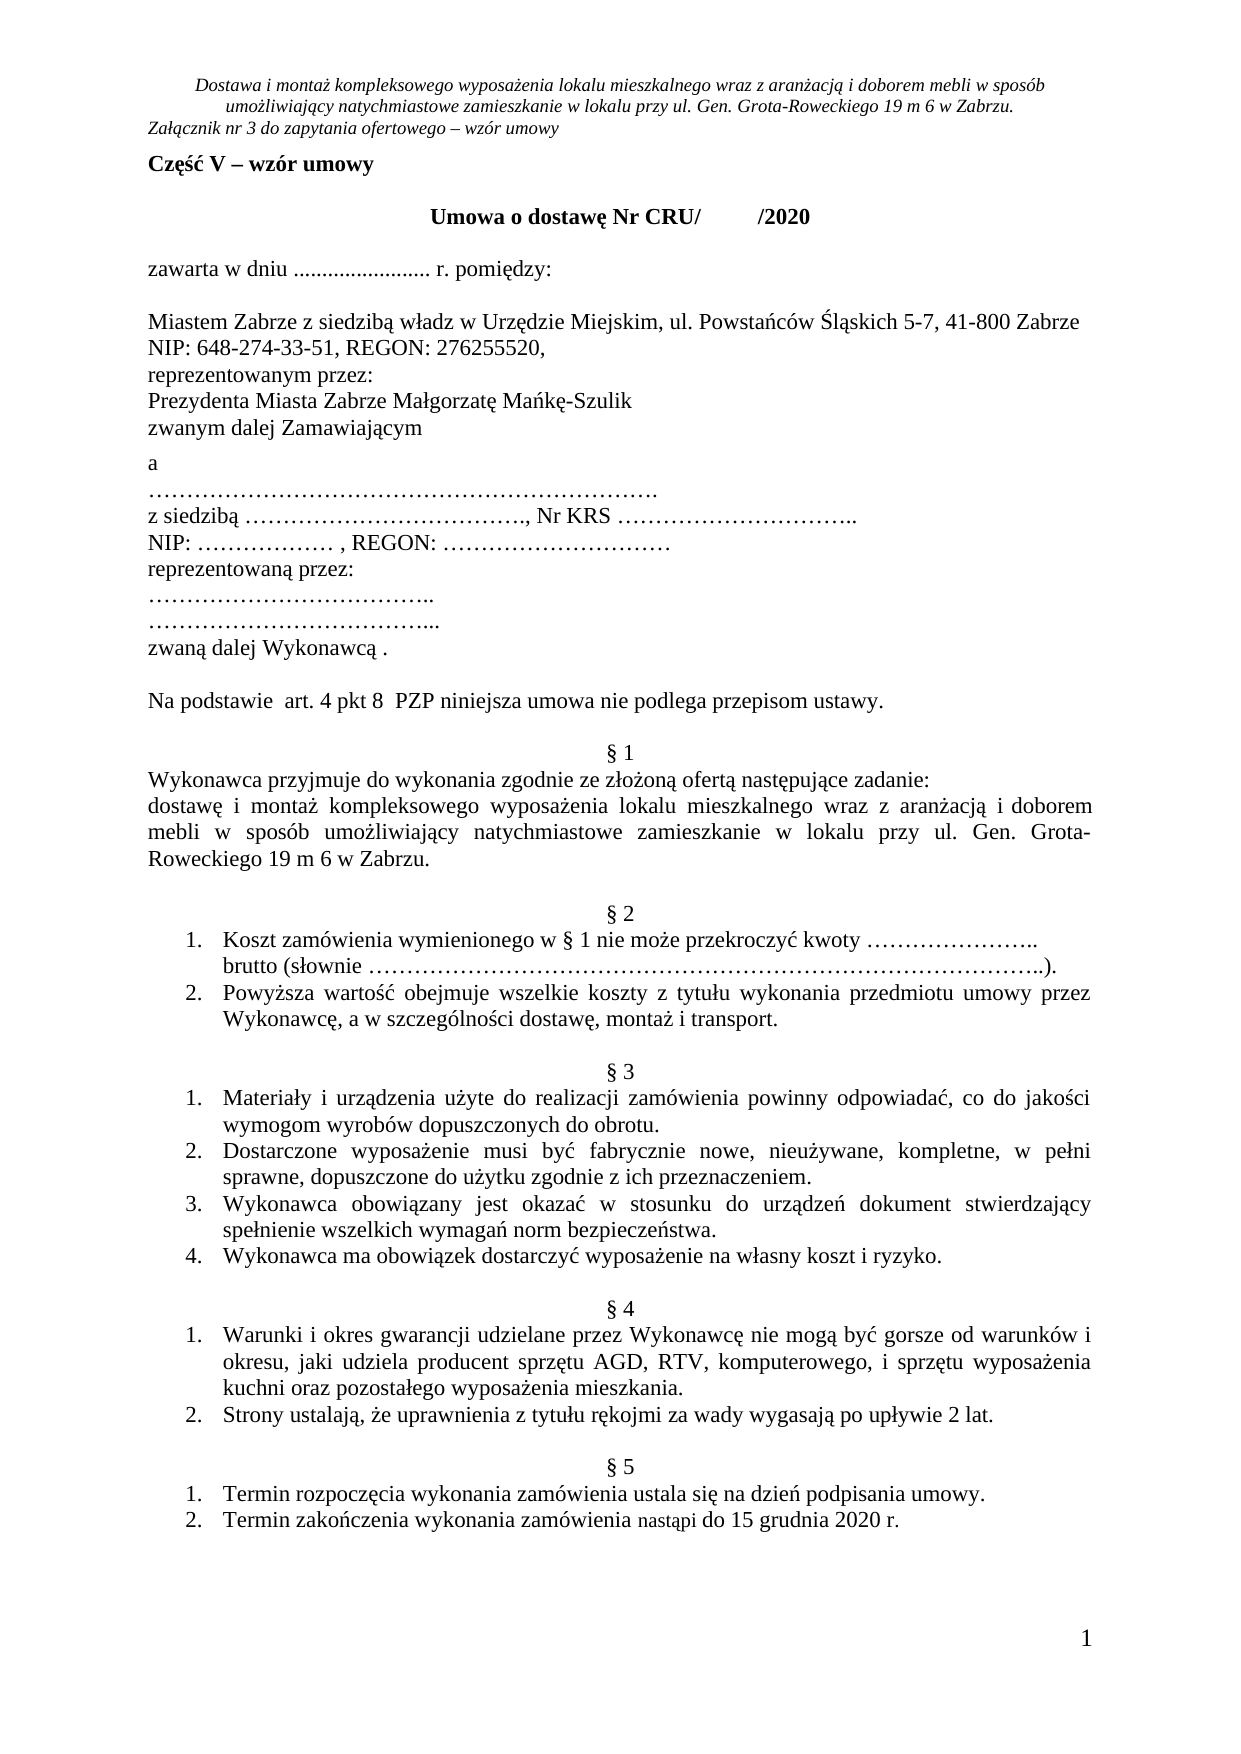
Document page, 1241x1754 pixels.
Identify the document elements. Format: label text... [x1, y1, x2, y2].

list Wykonawca ma obowiązek dostarczyć wyposażenie na własny koszt i ryzyko. [185, 1242, 1092, 1269]
text Miastem Zabrze z siedzibą władz w Urzędzie Miejskim, ul. Powstańców Śląskich 5-7, 41-800 Zabrze [148, 308, 1092, 334]
text brutto (słownie ……………………………………………………………………………..). [223, 953, 1092, 979]
list Strony ustalają, że uprawnienia z tytułu rękojmi za wady wygasają po upływie 2 lat. [185, 1401, 1092, 1427]
list Dostarczone wyposażenie musi być fabrycznie nowe, nieużywane, kompletne, w pełni sprawne, dopuszczone do użytku zgodnie z ich przeznaczeniem. [185, 1137, 1092, 1190]
text NIP: 648-274-33-51, REGON: 276255520, [148, 334, 1092, 361]
text § 5 [148, 1453, 1092, 1480]
list Warunki i okres gwarancji udzielane przez Wykonawcę nie mogą być gorsze od warunków i okresu, jaki udziela producent sprzętu AGD, RTV, komputerowego, i sprzętu wyposażenia kuchni oraz pozostałego wyposażenia mieszkania. [185, 1322, 1092, 1401]
text zawarta w dniu ........................ r. pomiędzy: [148, 255, 1092, 282]
list Powyższa wartość obejmuje wszelkie koszty z tytułu wykonania przedmiotu umowy przez Wykonawcę, a w szczególności dostawę, montaż i transport. [185, 979, 1092, 1032]
text § 3 [148, 1058, 1092, 1084]
text Część V – wzór umowy [148, 150, 1092, 176]
list Termin zakończenia wykonania zamówienia nastąpi do 15 grudnia 2020 r. [185, 1506, 1092, 1532]
text reprezentowaną przez: [148, 555, 1092, 581]
list Koszt zamówienia wymienionego w § 1 nie może przekroczyć kwoty ………………….. [185, 926, 1092, 953]
text reprezentowanym przez: [148, 361, 1092, 387]
text NIP: ……………… , REGON: ………………………… [148, 528, 1092, 555]
text Umowa o dostawę Nr CRU/ /2020 [148, 203, 1092, 229]
text § 1 [148, 739, 1092, 766]
text Wykonawca przyjmuje do wykonania zgodnie ze złożoną ofertą następujące zadanie: [148, 766, 1092, 792]
text ………………………………... [148, 608, 1092, 634]
text dostawę i montaż kompleksowego wyposażenia lokalu mieszkalnego wraz z aranżacją i doborem mebli w sposób umożliwiający natychmiastowe zamieszkanie w lokalu przy ul. Gen. Grota-Roweckiego 19 m 6 w Zabrzu. [148, 792, 1092, 871]
text Na podstawie art. 4 pkt 8 PZP niniejsza umowa nie podlega przepisom ustawy. [148, 687, 1092, 713]
text zwaną dalej Wykonawcą . [148, 634, 1092, 660]
list Materiały i urządzenia użyte do realizacji zamówienia powinny odpowiadać, co do jakości wymogom wyrobów dopuszczonych do obrotu. [185, 1084, 1092, 1137]
text § 4 [148, 1295, 1092, 1322]
list Wykonawca obowiązany jest okazać w stosunku do urządzeń dokument stwierdzający spełnienie wszelkich wymagań norm bezpieczeństwa. [185, 1190, 1092, 1242]
text Prezydenta Miasta Zabrze Małgorzatę Mańkę-Szulik [148, 387, 1092, 413]
list Termin rozpoczęcia wykonania zamówienia ustala się na dzień podpisania umowy. [185, 1480, 1092, 1506]
text zwanym dalej Zamawiającym [148, 413, 1092, 440]
text …………………………………………………………. [148, 476, 1092, 502]
text § 2 [148, 900, 1092, 926]
text ……………………………….. [148, 581, 1092, 608]
text z siedzibą ………………………………., Nr KRS ………………………….. [148, 502, 1092, 528]
text a [148, 449, 1092, 476]
